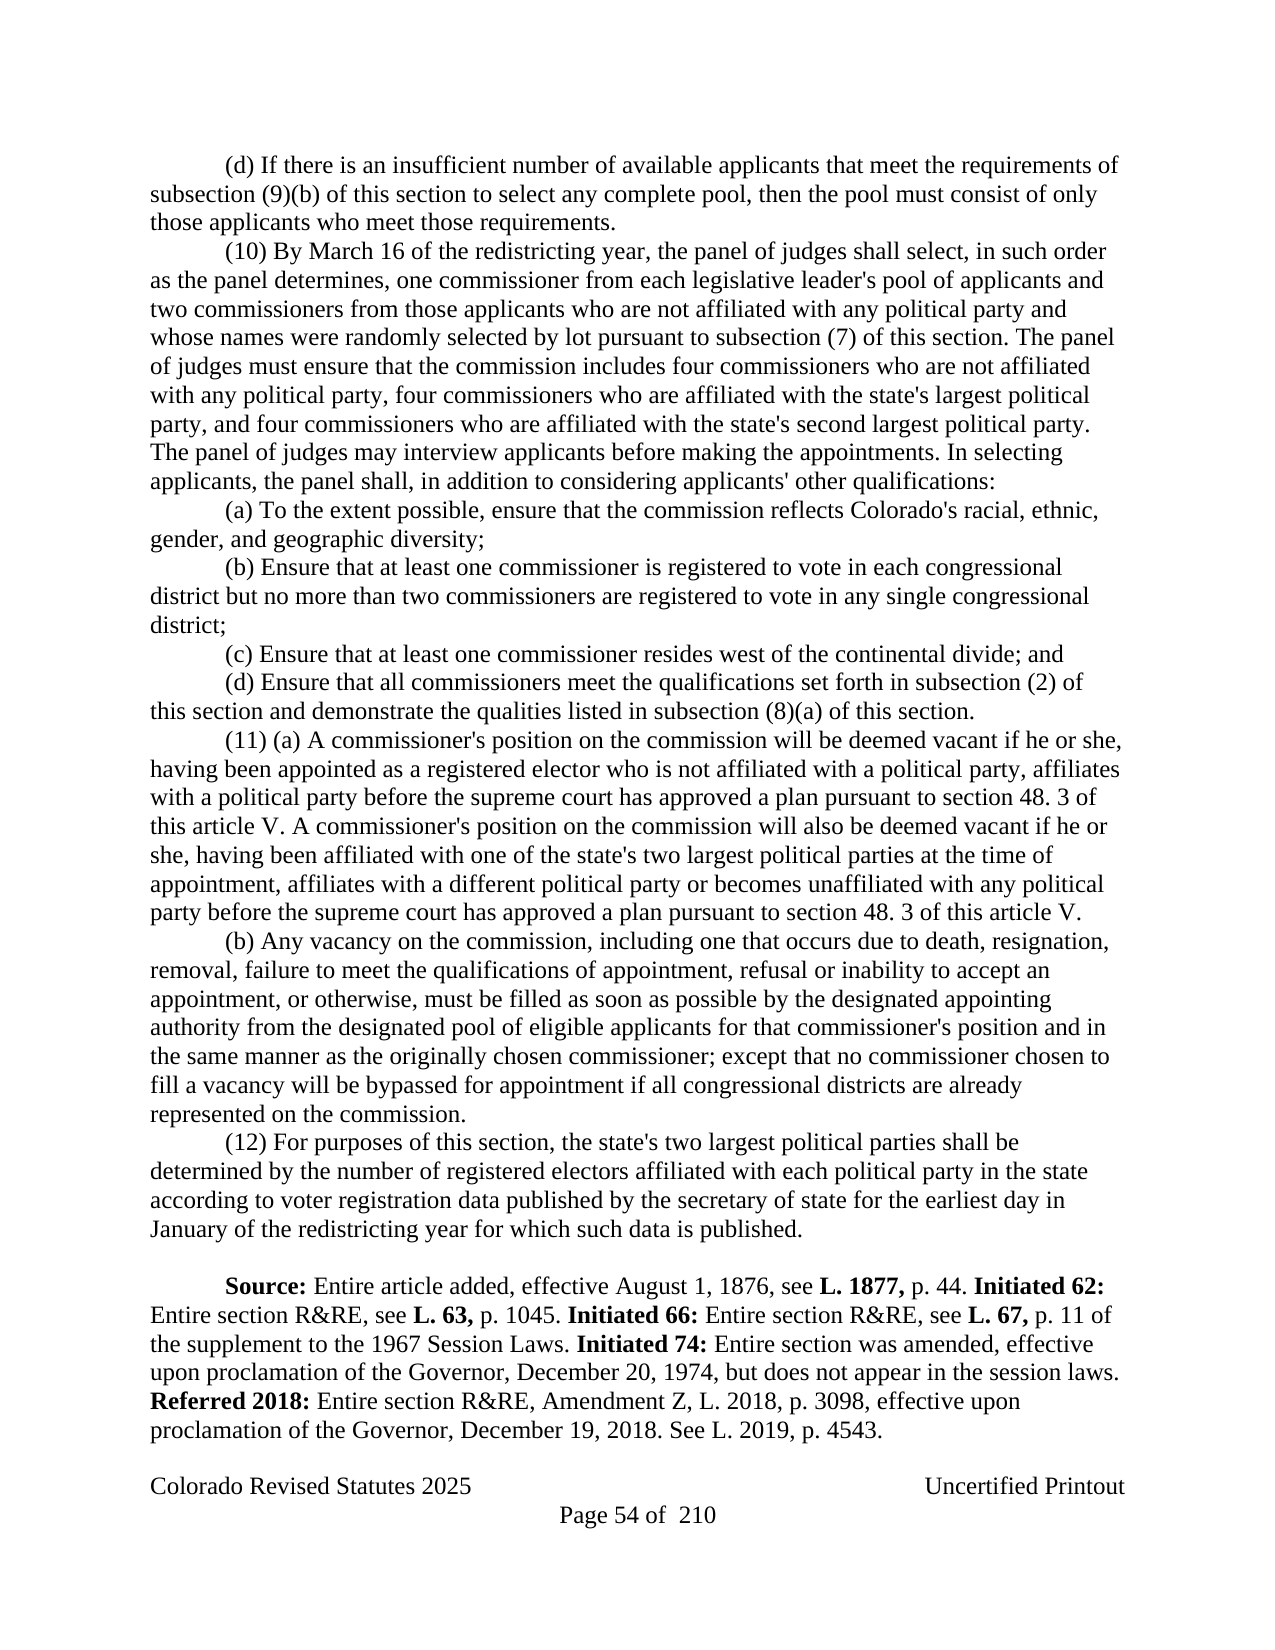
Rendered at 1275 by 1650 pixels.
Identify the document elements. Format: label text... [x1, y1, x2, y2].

text (10) By March 16 of the redistricting year, the panel of judges shall select, in such order as the panel determines, one commissioner from each legislative leader's pool of applicants and two commissioners from those applicants who are not affiliated with any political party and whose names were randomly selected by lot pursuant to subsection (7) of this section. The panel of judges must ensure that the commission includes four commissioners who are not affiliated with any political party, four commissioners who are affiliated with the state's largest political party, and four commissioners who are affiliated with the state's second largest political party. The panel of judges may interview applicants before making the appointments. In selecting applicants, the panel shall, in addition to considering applicants' other qualifications: [150, 236, 1125, 495]
text (d) If there is an insufficient number of available applicants that meet the requirements of subsection (9)(b) of this section to select any complete pool, then the pool must consist of only those applicants who meet those requirements. [150, 150, 1125, 236]
text (a) To the extent possible, ensure that the commission reflects Colorado's racial, ethnic, gender, and geographic diversity; [150, 495, 1125, 552]
text (c) Ensure that at least one commissioner resides west of the continental divide; and [150, 639, 1125, 667]
text Source: Entire article added, effective August 1, 1876, see L. 1877, p. 44. Initiated 62: Entire section R&RE, see L. 63, p. 1045. Initiated 66: Entire section R&RE, see L. 67, p. 11 of the supplement to the 1967 Session Laws. Initiated 74: Entire section was amended, effective upon proclamation of the Governor, December 20, 1974, but does not appear in the session laws. Referred 2018: Entire section R&RE, Amendment Z, L. 2018, p. 3098, effective upon proclamation of the Governor, December 19, 2018. See L. 2019, p. 4543. [150, 1271, 1125, 1444]
text (12) For purposes of this section, the state's two largest political parties shall be determined by the number of registered electors affiliated with each political party in the state according to voter registration data published by the secretary of state for the earliest day in January of the redistricting year for which such data is published. [150, 1127, 1125, 1242]
text (d) Ensure that all commissioners meet the qualifications set forth in subsection (2) of this section and demonstrate the qualities listed in subsection (8)(a) of this section. [150, 667, 1125, 725]
text (b) Any vacancy on the commission, including one that occurs due to death, resignation, removal, failure to meet the qualifications of appointment, refusal or inability to accept an appointment, or otherwise, must be filled as soon as possible by the designated appointing authority from the designated pool of eligible applicants for that commissioner's position and in the same manner as the originally chosen commissioner; except that no commissioner chosen to fill a vacancy will be bypassed for appointment if all congressional districts are already represented on the commission. [150, 926, 1125, 1127]
text (11) (a) A commissioner's position on the commission will be deemed vacant if he or she, having been appointed as a registered elector who is not affiliated with a political party, affiliates with a political party before the supreme court has approved a plan pursuant to section 48. 3 of this article V. A commissioner's position on the commission will also be deemed vacant if he or she, having been affiliated with one of the state's two largest political parties at the time of appointment, affiliates with a different political party or becomes unaffiliated with any political party before the supreme court has approved a plan pursuant to section 48. 3 of this article V. [150, 725, 1125, 926]
text (b) Ensure that at least one commissioner is registered to vote in each congressional district but no more than two commissioners are registered to vote in any single congressional district; [150, 552, 1125, 639]
